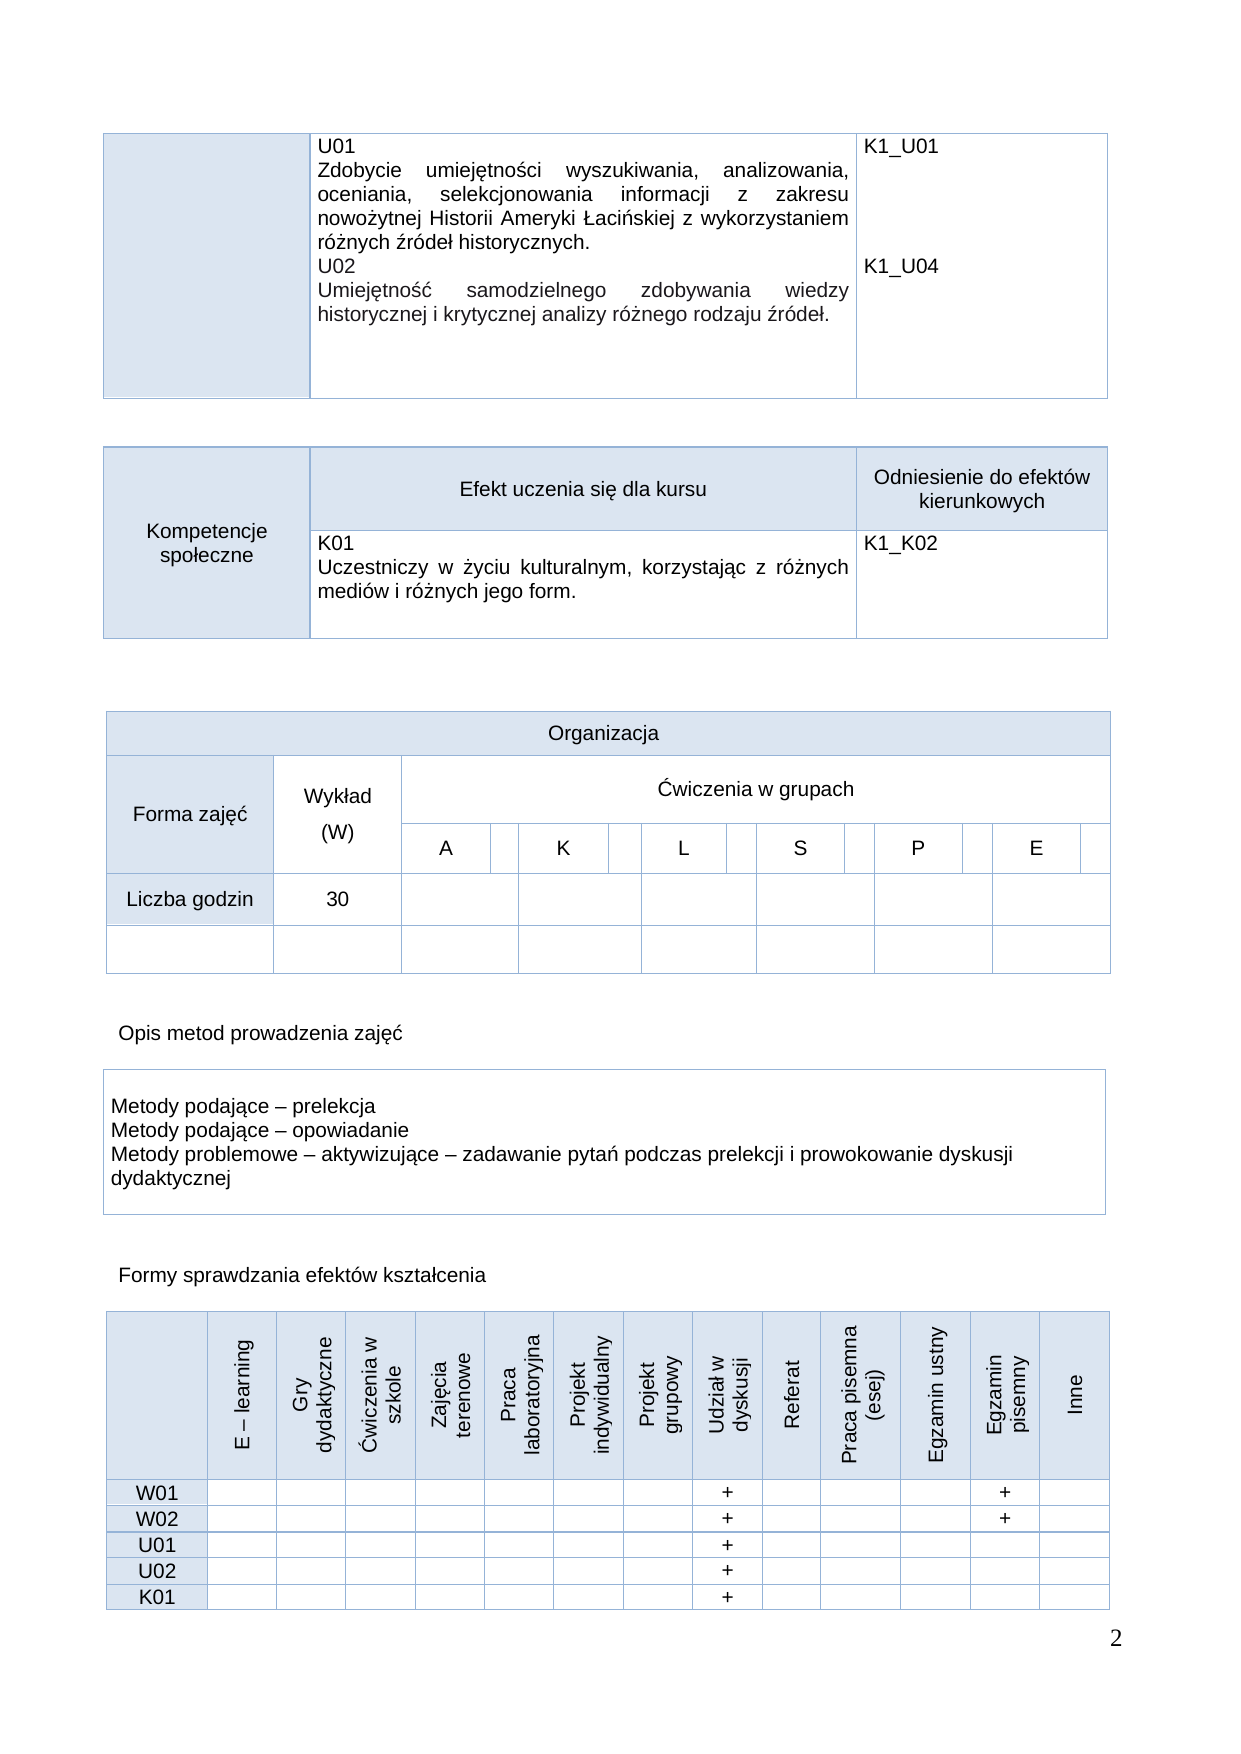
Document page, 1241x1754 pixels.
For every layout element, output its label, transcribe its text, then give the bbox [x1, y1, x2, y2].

table_cell [519, 874, 641, 924]
table_cell [624, 1585, 692, 1609]
table_cell W01 [107, 1480, 207, 1504]
text Opis metod prowadzenia zajęć [118, 1021, 1122, 1045]
table_cell [485, 1558, 553, 1584]
table_cell [993, 874, 1110, 924]
table_cell [107, 926, 273, 973]
table_cell [346, 1533, 415, 1557]
table_cell [274, 926, 401, 973]
table_header Zajęcia terenowe [416, 1312, 484, 1479]
table_cell [416, 1506, 484, 1531]
table_cell [1040, 1533, 1109, 1557]
table_cell [402, 874, 518, 924]
table_cell [485, 1506, 553, 1531]
table_cell [609, 824, 641, 873]
table_header Metody podające – prelekcja Metody podające – opowiadanie Metody problemowe – aktywizujące – zadawanie pytań podczas prelekcji i prowokowanie dyskusji dydaktycznej [104, 1070, 1105, 1214]
table_cell [963, 824, 992, 873]
table_header Kompetencje społeczne [104, 448, 309, 638]
table_cell [208, 1480, 276, 1504]
table_cell [901, 1585, 970, 1609]
table_header [107, 1312, 207, 1479]
table_cell Ćwiczenia w grupach [402, 756, 1110, 823]
table_cell [901, 1558, 970, 1584]
table_cell [208, 1585, 276, 1609]
table_cell U01 Zdobycie umiejętności wyszukiwania, analizowania, oceniania, selekcjonowania informacji z zakresu nowożytnej Historii Ameryki Łacińskiej z wykorzystaniem różnych źródeł historycznych. U02 Umiejętność samodzielnego zdobywania wiedzy historycznej i krytycznej analizy różnego rodzaju źródeł. [311, 134, 856, 397]
table_cell [757, 874, 874, 924]
table_cell [554, 1585, 623, 1609]
table_cell + [693, 1506, 762, 1531]
table_cell [402, 926, 518, 973]
table_cell U02 [107, 1558, 207, 1584]
table_cell [1040, 1480, 1109, 1504]
table_cell [346, 1585, 415, 1609]
table_cell 30 [274, 874, 401, 924]
table_cell [727, 824, 756, 873]
table_cell + [693, 1558, 762, 1584]
table_cell [624, 1480, 692, 1504]
table_cell [971, 1558, 1039, 1584]
table_header Gry dydaktyczne [277, 1312, 345, 1479]
table_cell + [971, 1480, 1039, 1504]
table_cell [416, 1558, 484, 1584]
table_cell + [693, 1585, 762, 1609]
table_cell + [693, 1480, 762, 1504]
table_cell [821, 1585, 900, 1609]
table_cell [554, 1480, 623, 1504]
table_header Egzamin pisemny [971, 1312, 1039, 1479]
table_cell K1_U01 K1_U04 [857, 134, 1107, 397]
table_cell [763, 1480, 820, 1504]
table_cell U01 [107, 1533, 207, 1557]
table_cell [208, 1533, 276, 1557]
table_cell [624, 1533, 692, 1557]
table_cell [208, 1506, 276, 1531]
table_cell Wykład (W) [274, 756, 401, 873]
table_cell [821, 1480, 900, 1504]
table_header Praca pisemna (esej) [821, 1312, 900, 1479]
table_cell [1040, 1585, 1109, 1609]
table_cell [821, 1558, 900, 1584]
table_header Ćwiczenia w szkole [346, 1312, 415, 1479]
table_cell [1040, 1558, 1109, 1584]
table_cell [416, 1480, 484, 1504]
table_cell [346, 1480, 415, 1504]
table_cell [845, 824, 874, 873]
table_cell [491, 824, 518, 873]
table_cell [277, 1506, 345, 1531]
table_cell [485, 1480, 553, 1504]
table_cell [554, 1506, 623, 1531]
table_cell [642, 874, 756, 924]
table_cell [346, 1506, 415, 1531]
table_cell [821, 1533, 900, 1557]
table_cell [763, 1558, 820, 1584]
table_cell [277, 1585, 345, 1609]
table_cell [1081, 824, 1110, 873]
table_cell L [642, 824, 726, 873]
table_cell [554, 1533, 623, 1557]
table_header Projekt indywidualny [554, 1312, 623, 1479]
table_cell [642, 926, 756, 973]
table_cell [763, 1585, 820, 1609]
table_cell [485, 1533, 553, 1557]
table_cell [346, 1558, 415, 1584]
table_header Odniesienie do efektów kierunkowych [857, 448, 1107, 530]
table_cell [485, 1585, 553, 1609]
table_cell A [402, 824, 490, 873]
table_cell [875, 926, 992, 973]
table_cell [757, 926, 874, 973]
table_cell K1_K02 [857, 531, 1107, 638]
table_header Inne [1040, 1312, 1109, 1479]
table_cell Forma zajęć [107, 756, 273, 873]
table_cell [624, 1558, 692, 1584]
table_cell + [693, 1533, 762, 1557]
table_cell [875, 874, 992, 924]
table_header E – learning [208, 1312, 276, 1479]
table_header Umiejętności [104, 134, 309, 397]
table_cell [277, 1558, 345, 1584]
table_cell [208, 1558, 276, 1584]
table_header Referat [763, 1312, 820, 1479]
table_cell S [757, 824, 844, 873]
table_cell [277, 1480, 345, 1504]
table_cell [993, 926, 1110, 973]
table_cell P [875, 824, 962, 873]
table_cell [901, 1506, 970, 1531]
table_header Egzamin ustny [901, 1312, 970, 1479]
table_cell K01 [107, 1585, 207, 1609]
table_header Efekt uczenia się dla kursu [311, 448, 856, 530]
table_cell Liczba godzin [107, 874, 273, 924]
table_cell [971, 1533, 1039, 1557]
table_cell [416, 1585, 484, 1609]
table_cell [763, 1506, 820, 1531]
table_cell W02 [107, 1506, 207, 1531]
table_cell E [993, 824, 1080, 873]
table_cell [971, 1585, 1039, 1609]
table_header Udział w dyskusji [693, 1312, 762, 1479]
table_cell [901, 1480, 970, 1504]
table_header Praca laboratoryjna [485, 1312, 553, 1479]
table_header Organizacja [107, 712, 1110, 755]
table_cell [416, 1533, 484, 1557]
table_cell + [971, 1506, 1039, 1531]
table_cell [821, 1506, 900, 1531]
table_cell K01 Uczestniczy w życiu kulturalnym, korzystając z różnych mediów i różnych jego form. [311, 531, 856, 638]
table_cell [901, 1533, 970, 1557]
text Formy sprawdzania efektów kształcenia [118, 1263, 1122, 1287]
table_header Projekt grupowy [624, 1312, 692, 1479]
table_cell [763, 1533, 820, 1557]
table_cell [277, 1533, 345, 1557]
table_cell [519, 926, 641, 973]
table_cell [554, 1558, 623, 1584]
table_cell [624, 1506, 692, 1531]
table_cell [1040, 1506, 1109, 1531]
table_cell K [519, 824, 608, 873]
